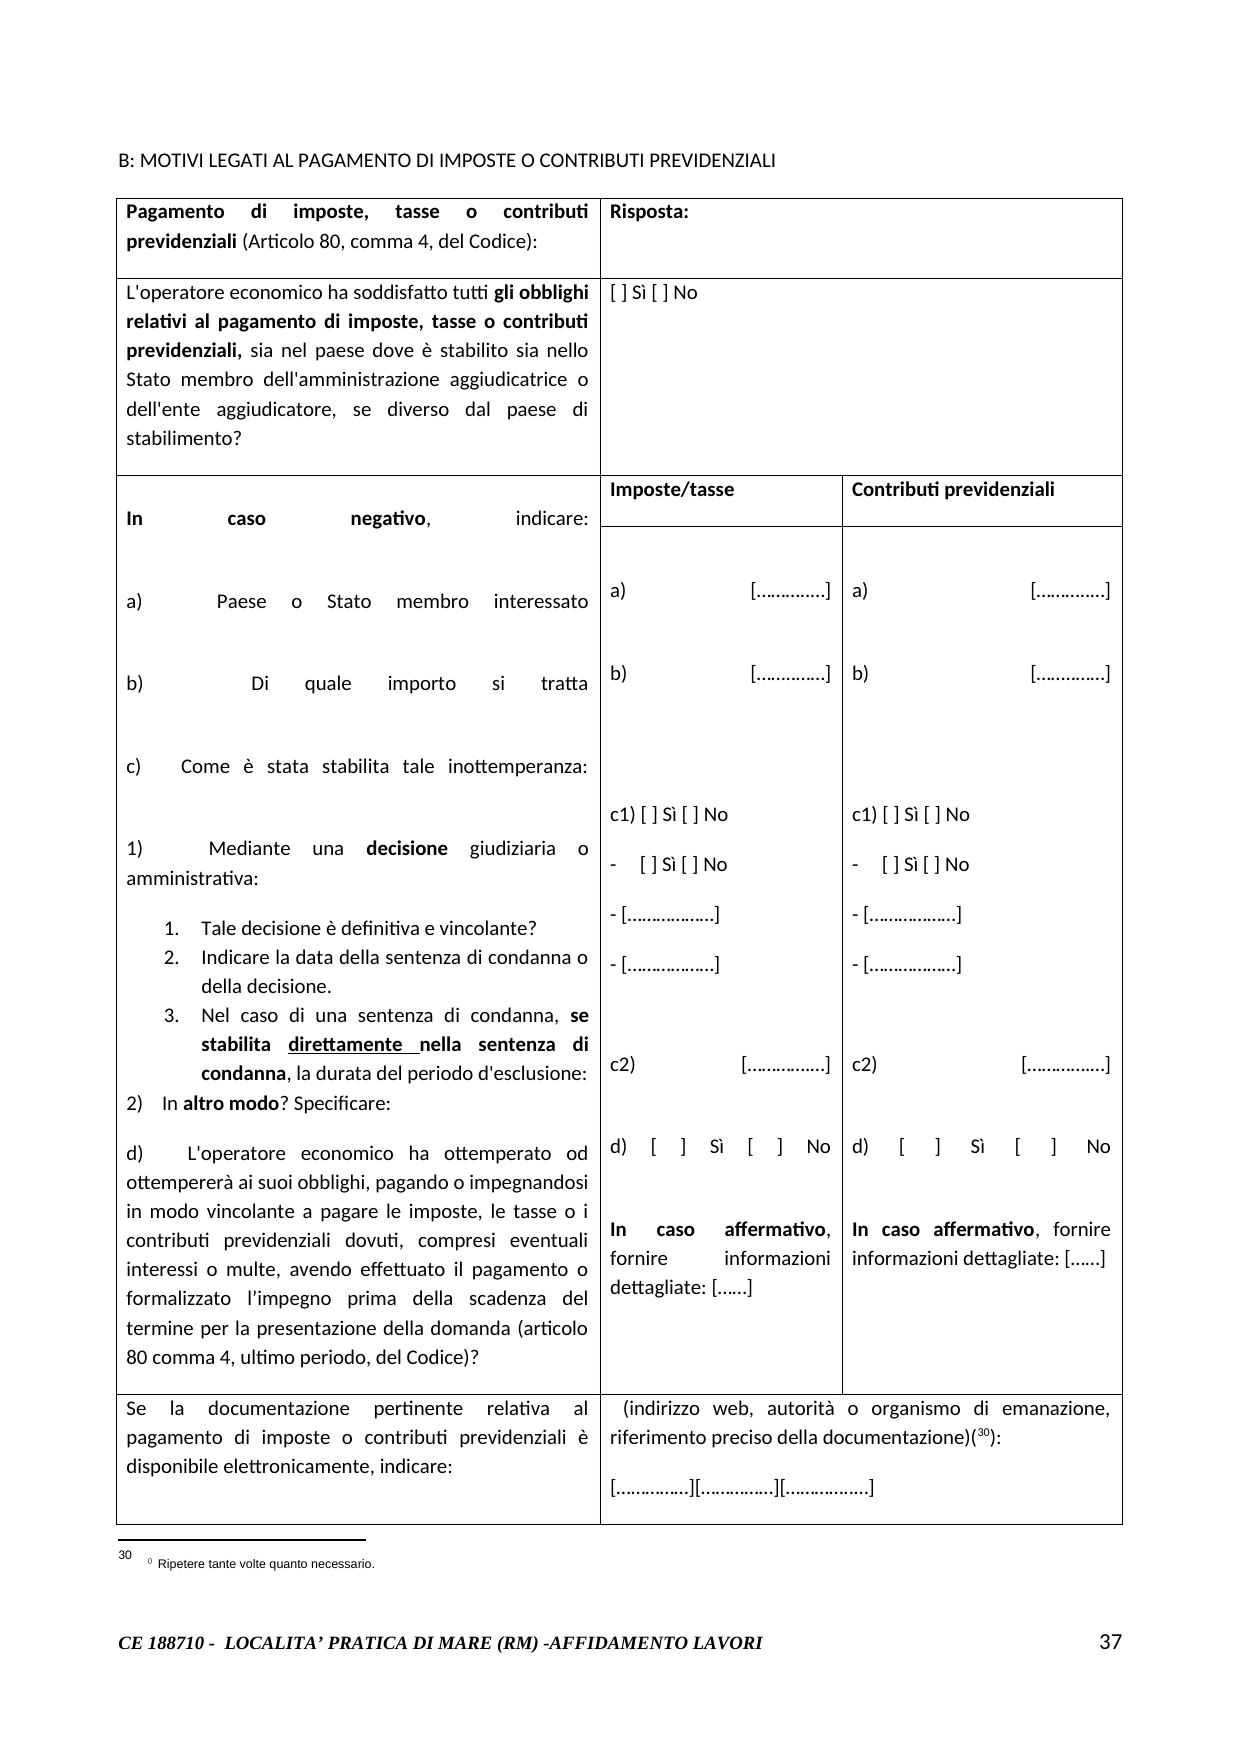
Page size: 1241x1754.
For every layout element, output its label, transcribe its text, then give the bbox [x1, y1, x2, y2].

table_cell [ ] Sì [ ] No [601, 279, 1122, 475]
text B: MOTIVI LEGATI AL PAGAMENTO DI IMPOSTE O CONTRIBUTI PREVIDENZIALI [118, 148, 1107, 173]
table_header Risposta: [601, 199, 1122, 278]
table_cell (indirizzo web, autorità o organismo di emanazione, riferimento preciso della documentazione)(): [……………][……………][…………..…] [601, 1395, 1122, 1524]
table_cell Se la documentazione pertinente relativa al pagamento di imposte o contributi previdenziali è disponibile elettronicamente, indicare: [117, 1395, 600, 1524]
table_header Pagamento di imposte, tasse o contributi previdenziali (Articolo 80, comma 4, del Codice): [117, 199, 600, 278]
table_cell In caso negativo, indicare: a) Paese o Stato membro interessato b) Di quale importo si tratta c) Come è stata stabilita tale inottemperanza: 1) Mediante una decisione giudiziaria o amministrativa: Tale decisione è definitiva e vincolante? Indicare la data della sentenza di condanna o della decisione. Nel caso di una sentenza di condanna, se stabilita direttamente nella sentenza di condanna, la durata del periodo d'esclusione: 2) In altro modo? Specificare: d) L'operatore economico ha ottemperato od ottempererà ai suoi obblighi, pagando o impegnandosi in modo vincolante a pagare le imposte, le tasse o i contributi previdenziali dovuti, compresi eventuali interessi o multe, avendo effettuato il pagamento o formalizzato l’impegno prima della scadenza del termine per la presentazione della domanda (articolo 80 comma 4, ultimo periodo, del Codice)? [117, 476, 600, 1394]
table_cell L'operatore economico ha soddisfatto tutti gli obblighi relativi al pagamento di imposte, tasse o contributi previdenziali, sia nel paese dove è stabilito sia nello Stato membro dell'amministrazione aggiudicatrice o dell'ente aggiudicatore, se diverso dal paese di stabilimento? [117, 279, 600, 475]
table_cell a) [………..…] b) [……..……] c1) [ ] Sì [ ] No - [ ] Sì [ ] No - [………………] - [………………] c2) [………….…] d) [ ] Sì [ ] No In caso affermativo, fornire informazioni dettagliate: [……] [601, 527, 842, 1394]
table_cell Contributi previdenziali [843, 476, 1122, 526]
table_cell Imposte/tasse [601, 476, 842, 526]
table_cell a) [………..…] b) [……..……] c1) [ ] Sì [ ] No - [ ] Sì [ ] No - [………………] - [………………] c2) [………….…] d) [ ] Sì [ ] No In caso affermativo, fornire informazioni dettagliate: [……] [843, 527, 1122, 1394]
